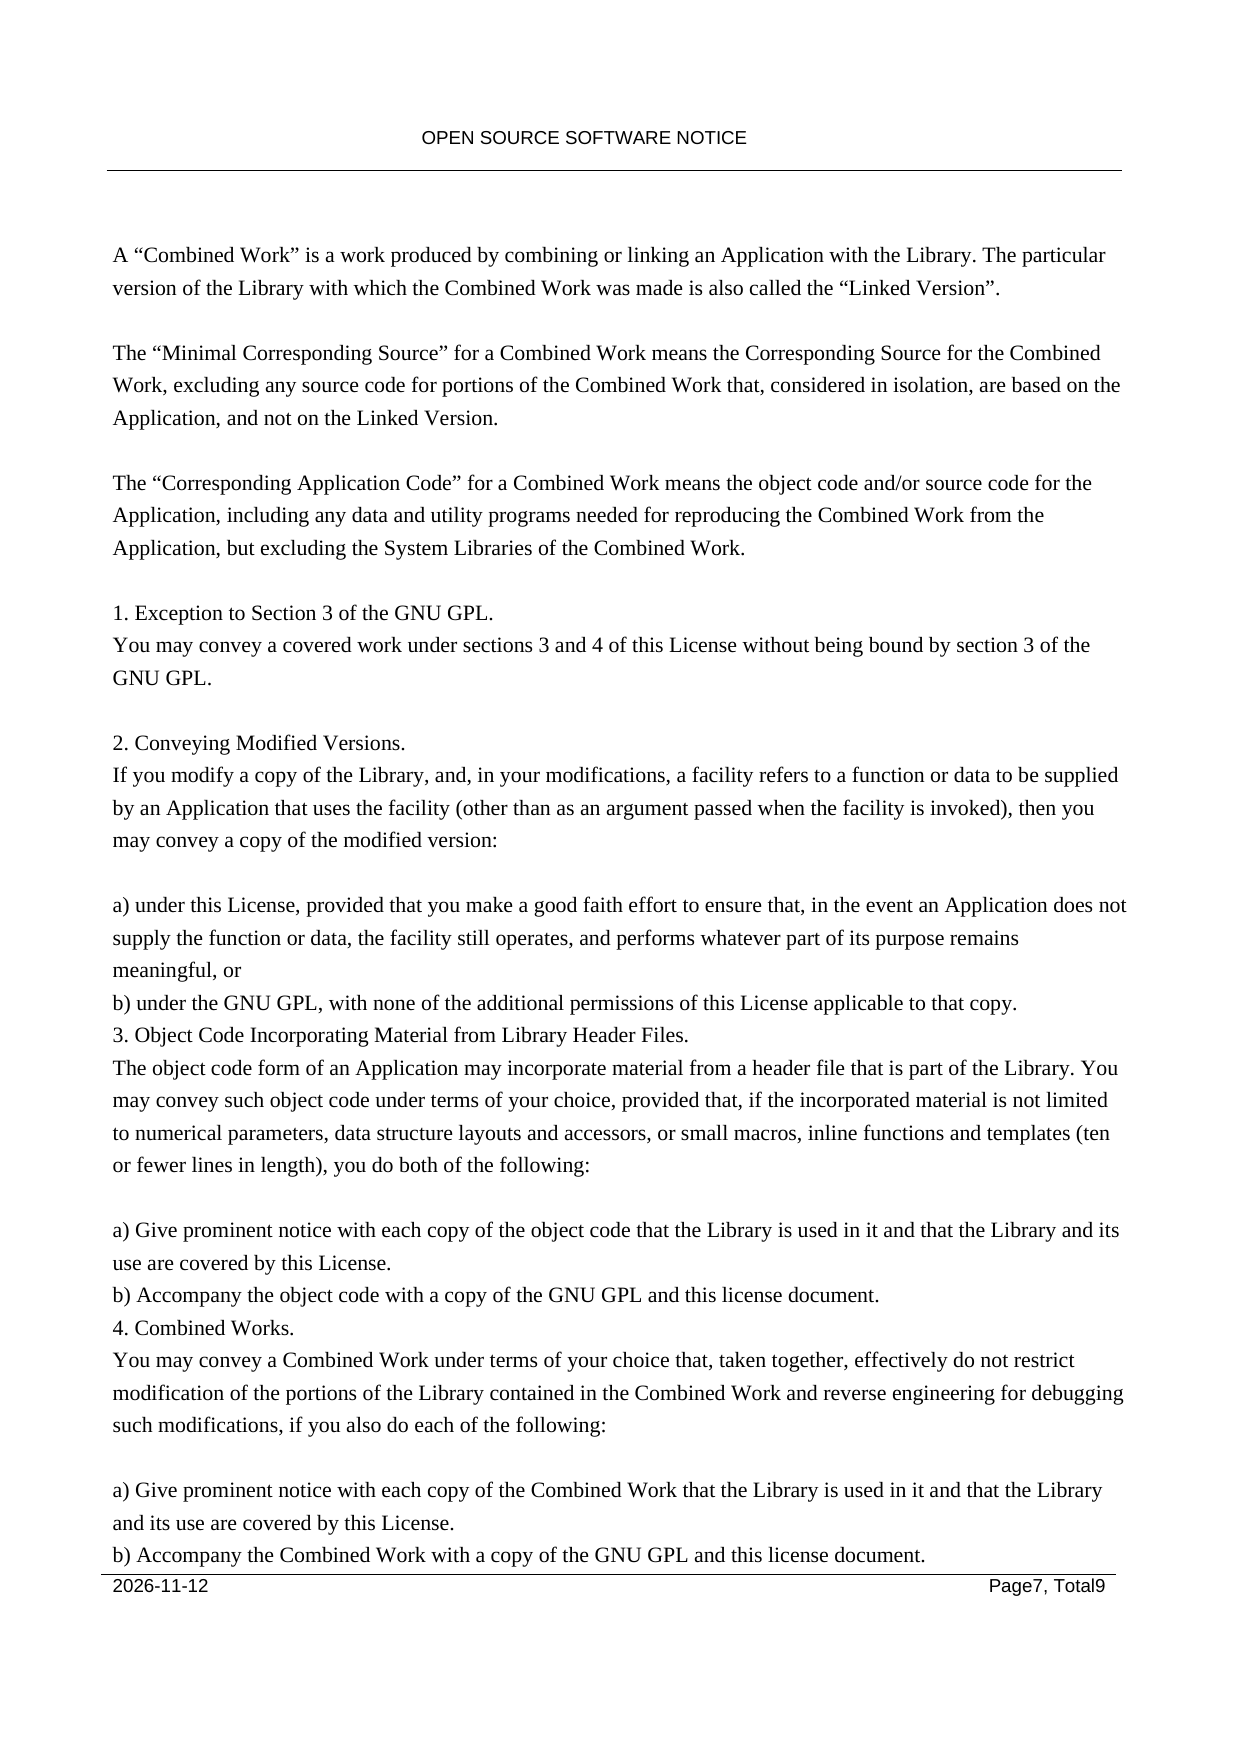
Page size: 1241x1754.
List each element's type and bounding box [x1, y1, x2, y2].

text [112, 206, 1128, 1571]
